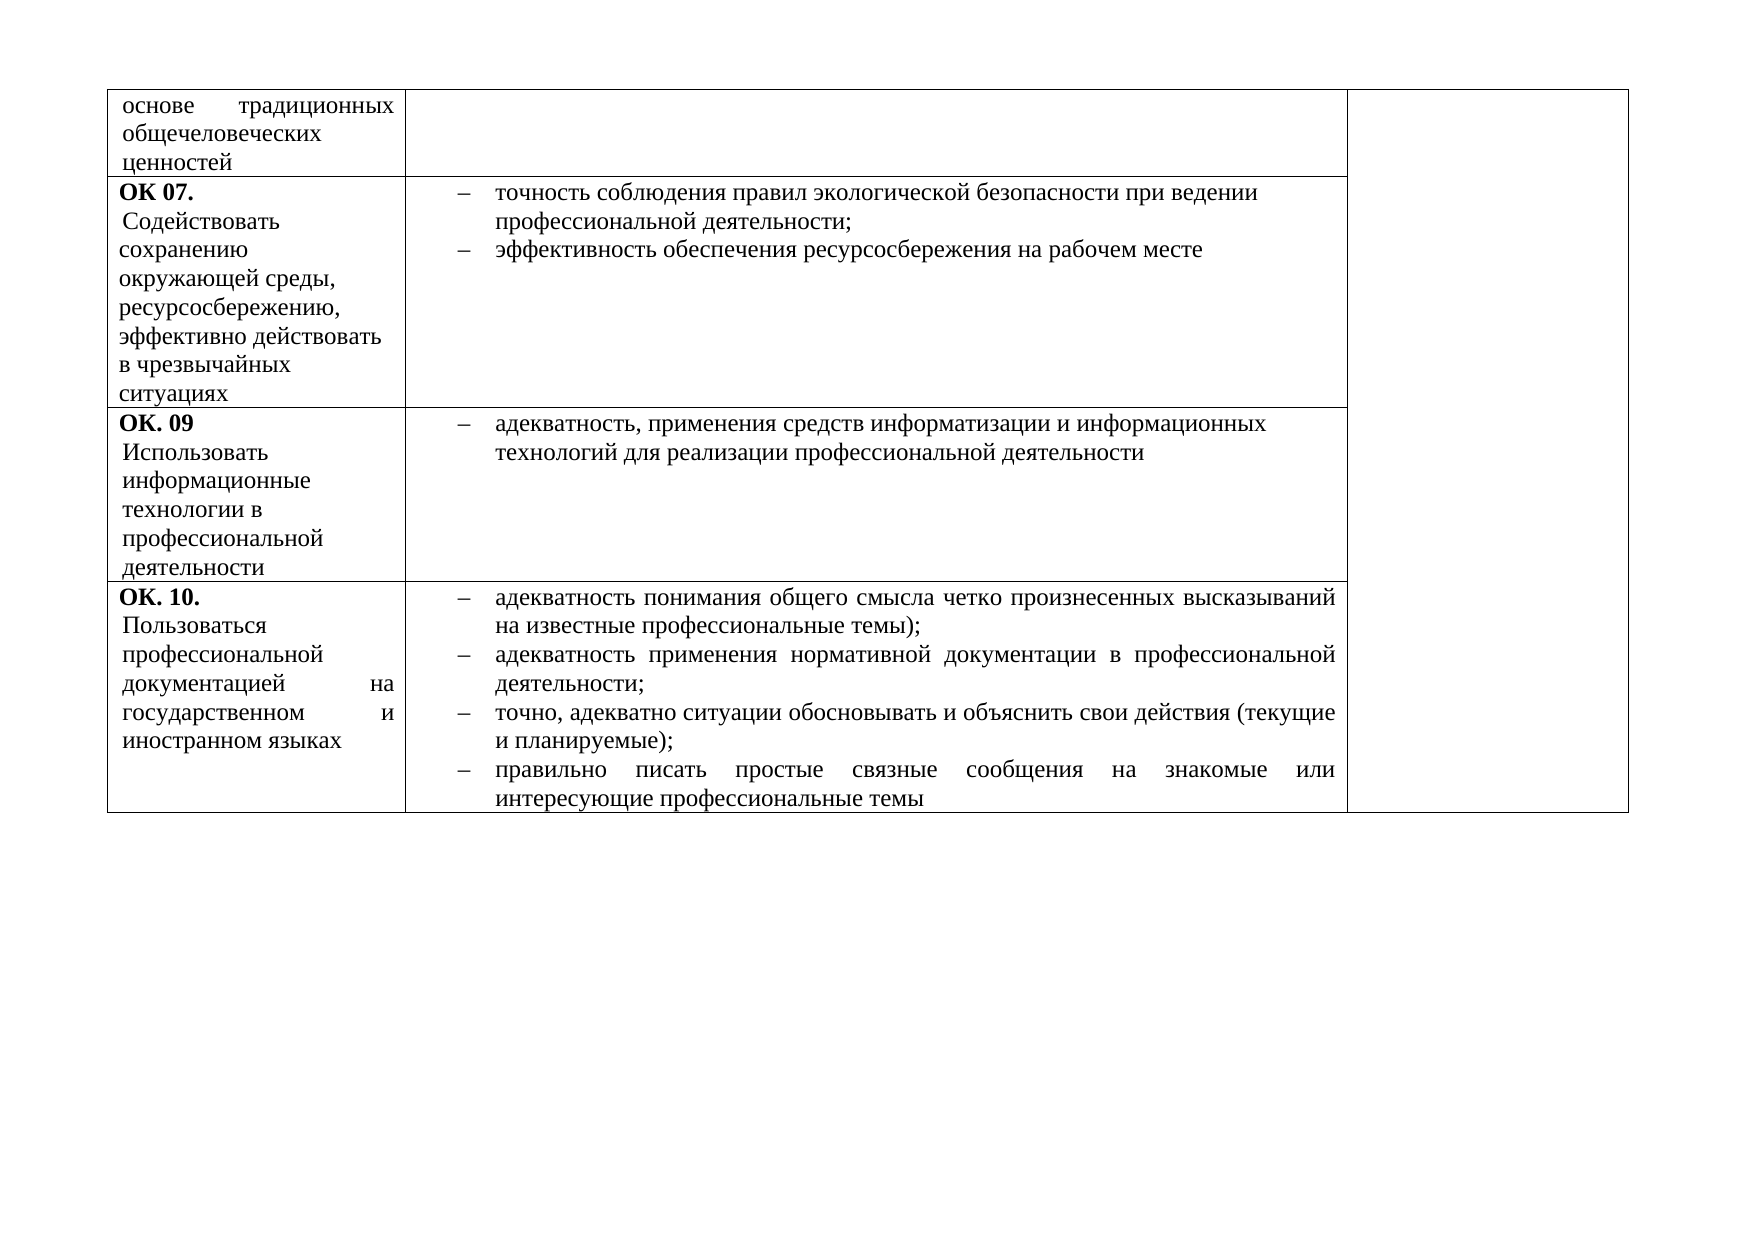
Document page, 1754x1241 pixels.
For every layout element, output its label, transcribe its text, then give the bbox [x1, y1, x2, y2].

table_cell ОК. 10. Пользоваться профессиональной документацией на государственном и иностранном языках [108, 582, 405, 812]
table_cell адекватность понимания общего смысла четко произнесенных высказываний на известные профессиональные темы); адекватность применения нормативной документации в профессиональной деятельности; точно, адекватно ситуации обосновывать и объяснить свои действия (текущие и планируемые); правильно писать простые связные сообщения на знакомые или интересующие профессиональные темы [406, 582, 1347, 812]
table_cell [406, 90, 1347, 176]
table_cell адекватность, применения средств информатизации и информационных технологий для реализации профессиональной деятельности [406, 408, 1347, 581]
table_cell точность соблюдения правил экологической безопасности при ведении профессиональной деятельности; эффективность обеспечения ресурсосбережения на рабочем месте [406, 177, 1347, 407]
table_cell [108, 90, 405, 176]
table_cell ОК 07. Содействовать сохранению окружающей среды, ресурсосбережению, эффективно действовать в чрезвычайных ситуациях [108, 177, 405, 407]
table_cell ОК. 09 Использовать информационные технологии в профессиональной деятельности [108, 408, 405, 581]
